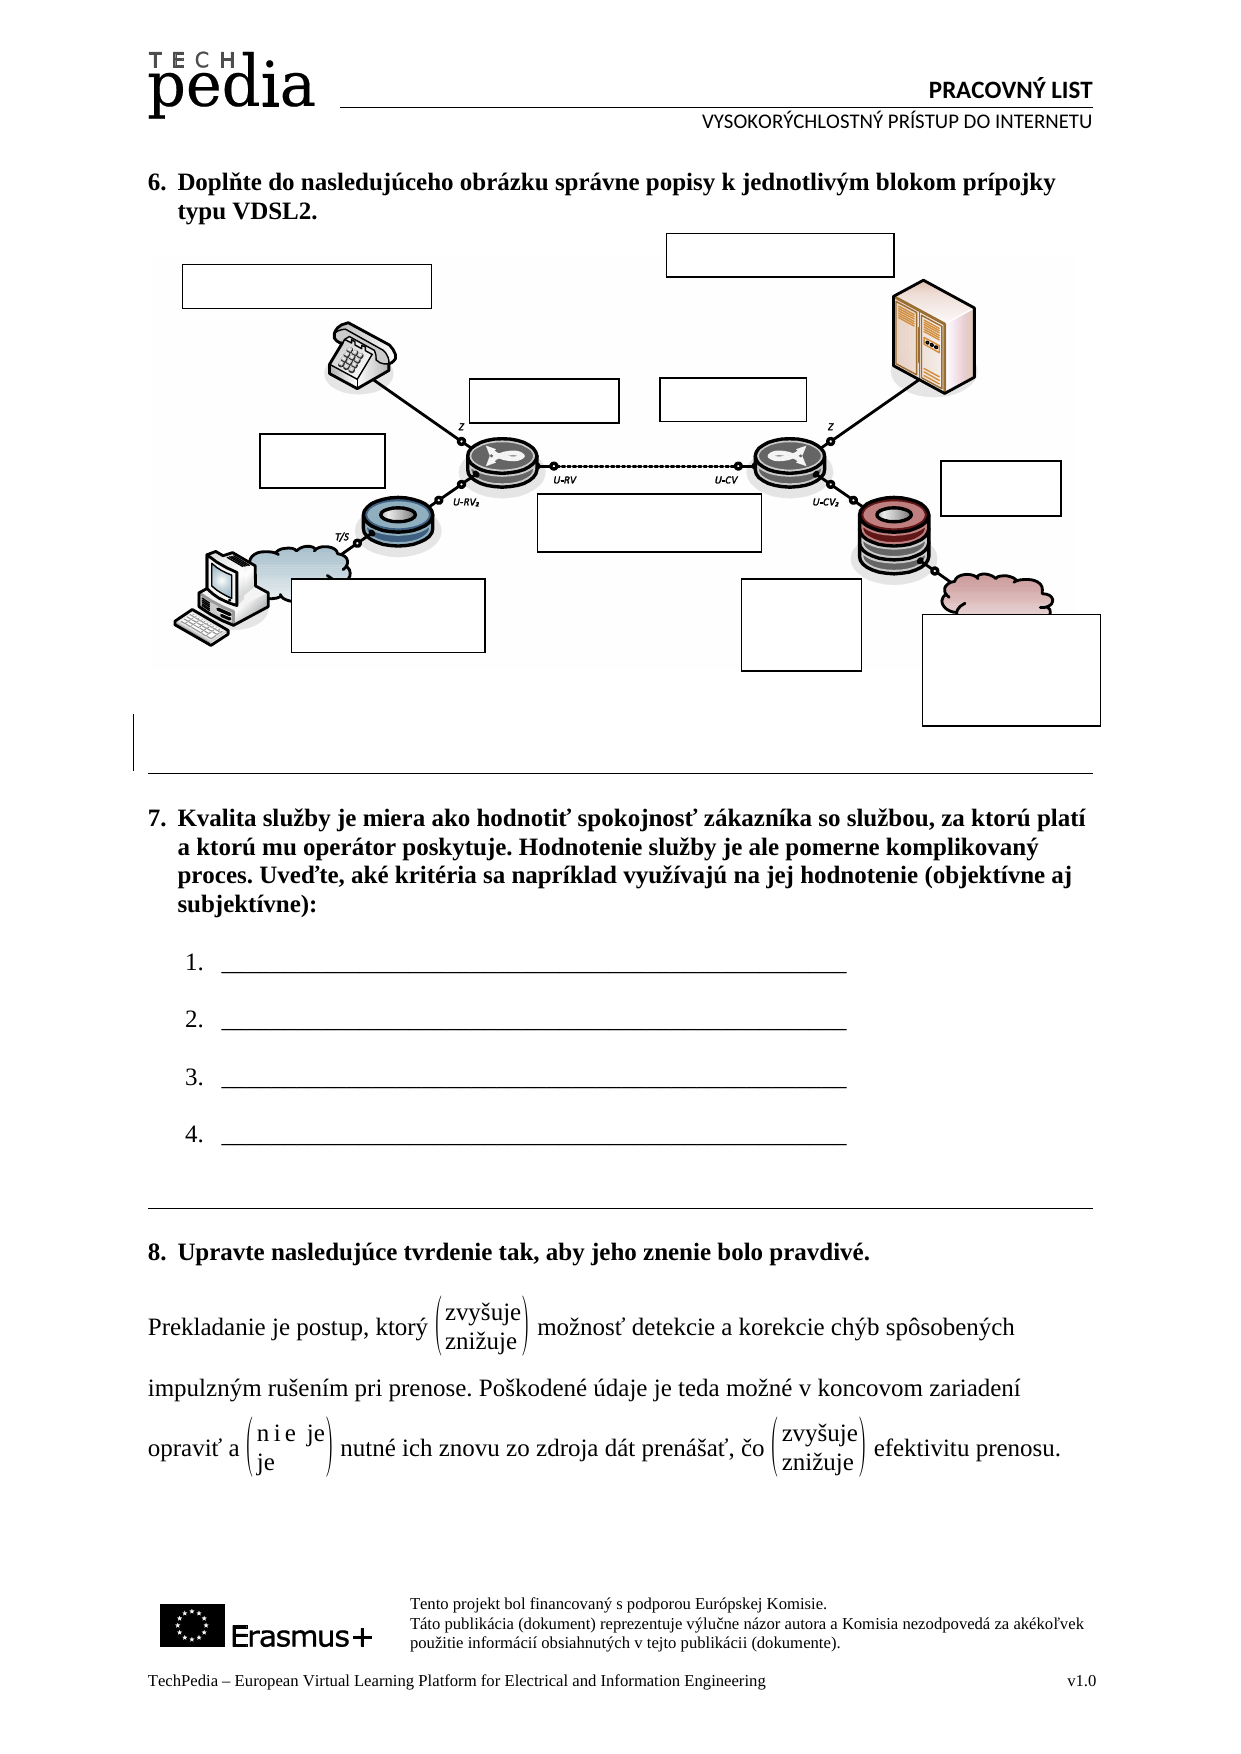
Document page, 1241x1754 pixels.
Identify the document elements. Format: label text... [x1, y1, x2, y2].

text Kvalita služby je miera ako hodnotiť spokojnosť zákazníka so službou, za ktorú platí a ktorú mu operátor poskytuje. Hodnotenie služby je ale pomerne komplikovaný proces. Uveďte, aké kritéria sa napríklad využívajú na jej hodnotenie (objektívne aj subjektívne): [148, 803, 1093, 918]
text 4. __________________________________________________ [185, 1119, 1093, 1148]
text Upravte nasledujúce tvrdenie tak, aby jeho znenie bolo pravdivé. [148, 1237, 1093, 1266]
text Doplňte do nasledujúceho obrázku správne popisy k jednotlivým blokom prípojky typu VDSL2. [148, 167, 1093, 225]
text Prekladanie je postup, ktorý možnosť detekcie a korekcie chýb spôsobených impulzným rušením pri prenose. Poškodené údaje je teda možné v koncovom zariadení opraviť a nutné ich znovu zo zdroja dát prenášať, čo efektivitu prenosu. [148, 1295, 1093, 1479]
text 2. __________________________________________________ [185, 1004, 1093, 1033]
text 1. __________________________________________________ [185, 947, 1093, 976]
text 3. __________________________________________________ [185, 1062, 1093, 1091]
